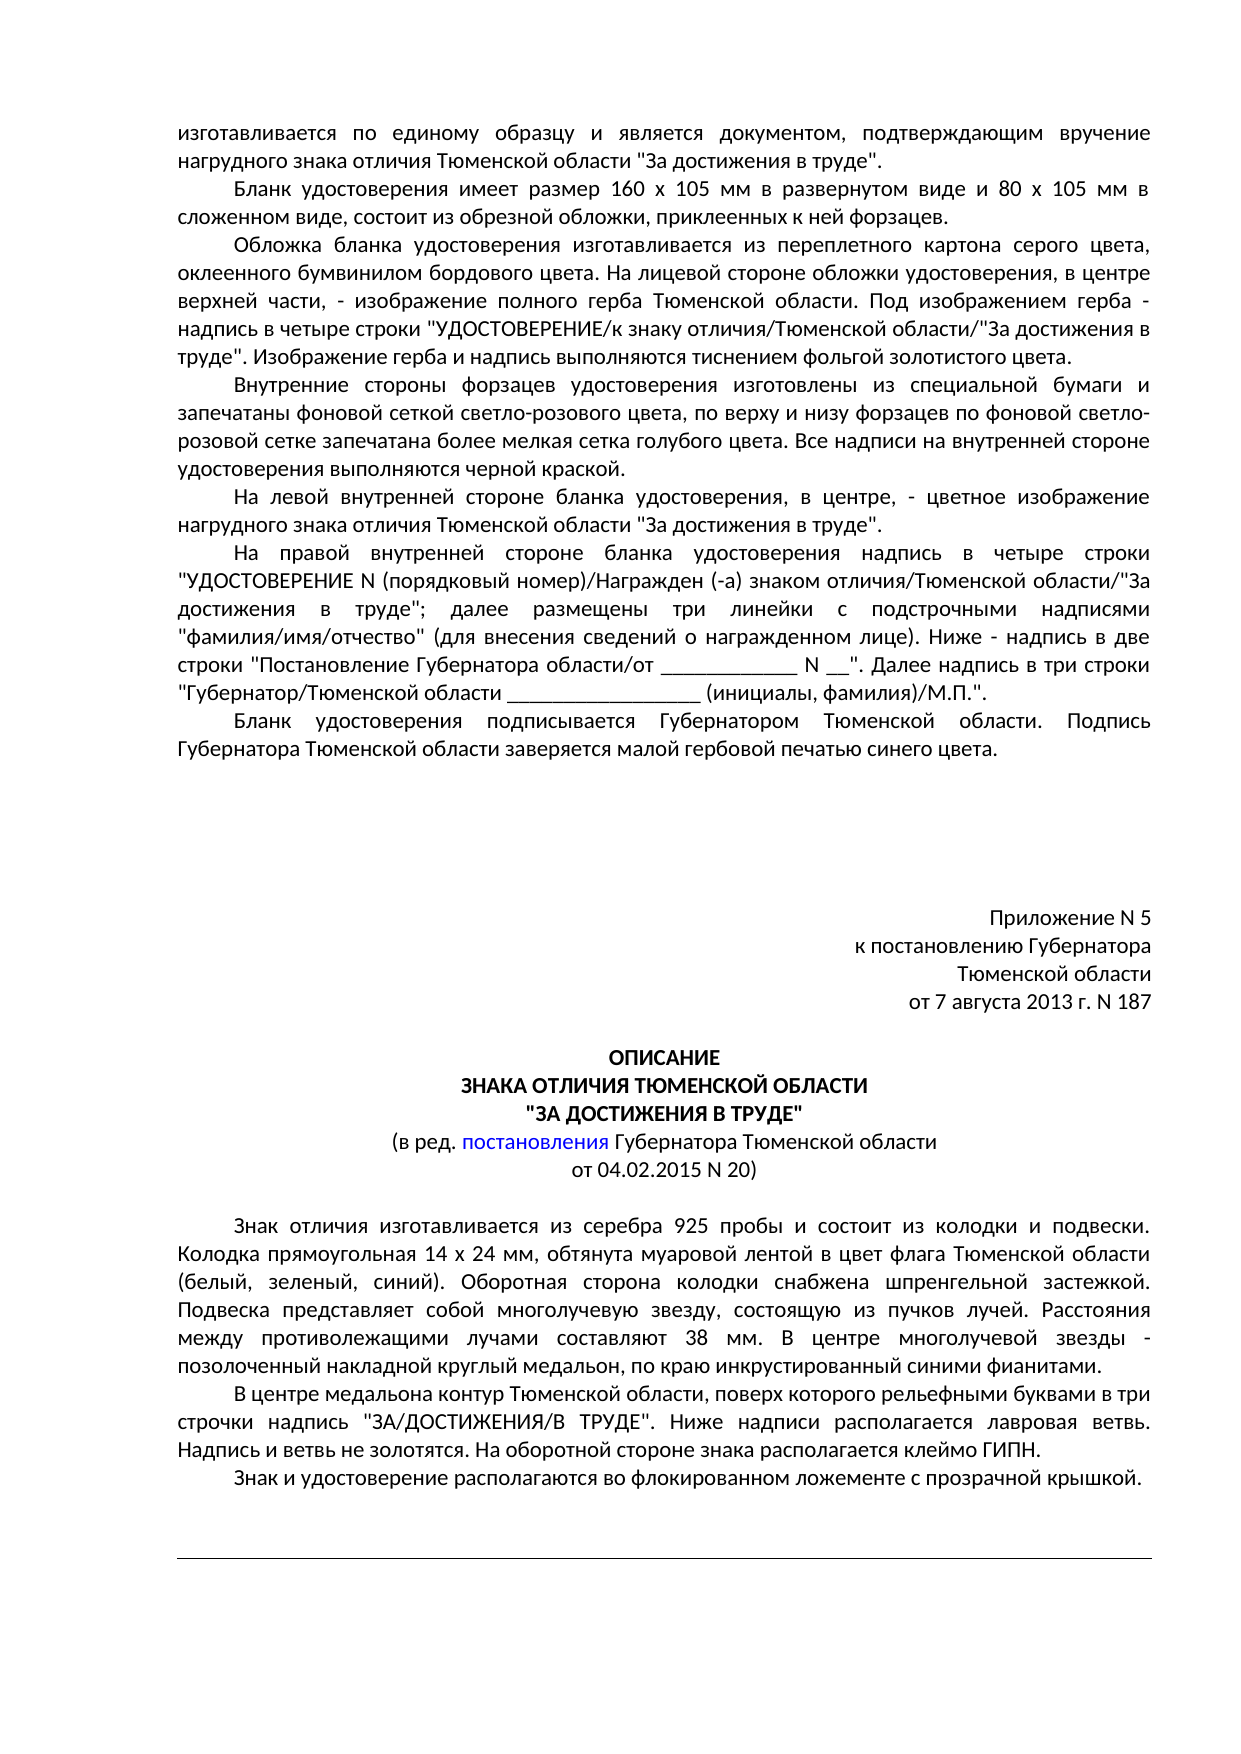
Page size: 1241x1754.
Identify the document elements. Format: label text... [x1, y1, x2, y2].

text В центре медальона контур Тюменской области, поверх которого рельефными буквами в три строчки надпись "ЗА/ДОСТИЖЕНИЯ/В ТРУДЕ". Ниже надписи располагается лавровая ветвь. Надпись и ветвь не золотятся. На оборотной стороне знака располагается клеймо ГИПН. [177, 1379, 1152, 1463]
text от 04.02.2015 N 20) [177, 1155, 1152, 1183]
text от 7 августа 2013 г. N 187 [177, 987, 1152, 1015]
title ОПИСАНИЕ [177, 1043, 1152, 1071]
text Внутренние стороны форзацев удостоверения изготовлены из специальной бумаги и запечатаны фоновой сеткой светло-розового цвета, по верху и низу форзацев по фоновой светло-розовой сетке запечатана более мелкая сетка голубого цвета. Все надписи на внутренней стороне удостоверения выполняются черной краской. [177, 370, 1152, 482]
text Бланк удостоверения подписывается Губернатором Тюменской области. Подпись Губернатора Тюменской области заверяется малой гербовой печатью синего цвета. [177, 707, 1152, 763]
text Знак отличия изготавливается из серебра 925 пробы и состоит из колодки и подвески. Колодка прямоугольная 14 x 24 мм, обтянута муаровой лентой в цвет флага Тюменской области (белый, зеленый, синий). Оборотная сторона колодки снабжена шпренгельной застежкой. Подвеска представляет собой многолучевую звезду, состоящую из пучков лучей. Расстояния между противолежащими лучами составляют 38 мм. В центре многолучевой звезды - позолоченный накладной круглый медальон, по краю инкрустированный синими фианитами. [177, 1211, 1152, 1379]
text Обложка бланка удостоверения изготавливается из переплетного картона серого цвета, оклеенного бумвинилом бордового цвета. На лицевой стороне обложки удостоверения, в центре верхней части, - изображение полного герба Тюменской области. Под изображением герба - надпись в четыре строки "УДОСТОВЕРЕНИЕ/к знаку отличия/Тюменской области/"За достижения в труде". Изображение герба и надпись выполняются тиснением фольгой золотистого цвета. [177, 230, 1152, 370]
text На левой внутренней стороне бланка удостоверения, в центре, - цветное изображение нагрудного знака отличия Тюменской области "За достижения в труде". [177, 482, 1152, 538]
text Бланк удостоверения имеет размер 160 x 105 мм в развернутом виде и 80 x 105 мм в сложенном виде, состоит из обрезной обложки, приклеенных к ней форзацев. [177, 174, 1152, 230]
text Знак и удостоверение располагаются во флокированном ложементе с прозрачной крышкой. [177, 1463, 1152, 1491]
text (в ред. постановления Губернатора Тюменской области [177, 1127, 1152, 1155]
text Тюменской области [177, 959, 1152, 987]
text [177, 118, 1152, 174]
text к постановлению Губернатора [177, 931, 1152, 959]
text На правой внутренней стороне бланка удостоверения надпись в четыре строки "УДОСТОВЕРЕНИЕ N (порядковый номер)/Награжден (-а) знаком отличия/Тюменской области/"За достижения в труде"; далее размещены три линейки с подстрочными надписями "фамилия/имя/отчество" (для внесения сведений о награжденном лице). Ниже - надпись в две строки "Постановление Губернатора области/от ____________ N __". Далее надпись в три строки "Губернатор/Тюменской области _________________ (инициалы, фамилия)/М.П.". [177, 538, 1152, 707]
text Приложение N 5 [177, 903, 1152, 931]
title "ЗА ДОСТИЖЕНИЯ В ТРУДЕ" [177, 1099, 1152, 1127]
title ЗНАКА ОТЛИЧИЯ ТЮМЕНСКОЙ ОБЛАСТИ [177, 1071, 1152, 1099]
